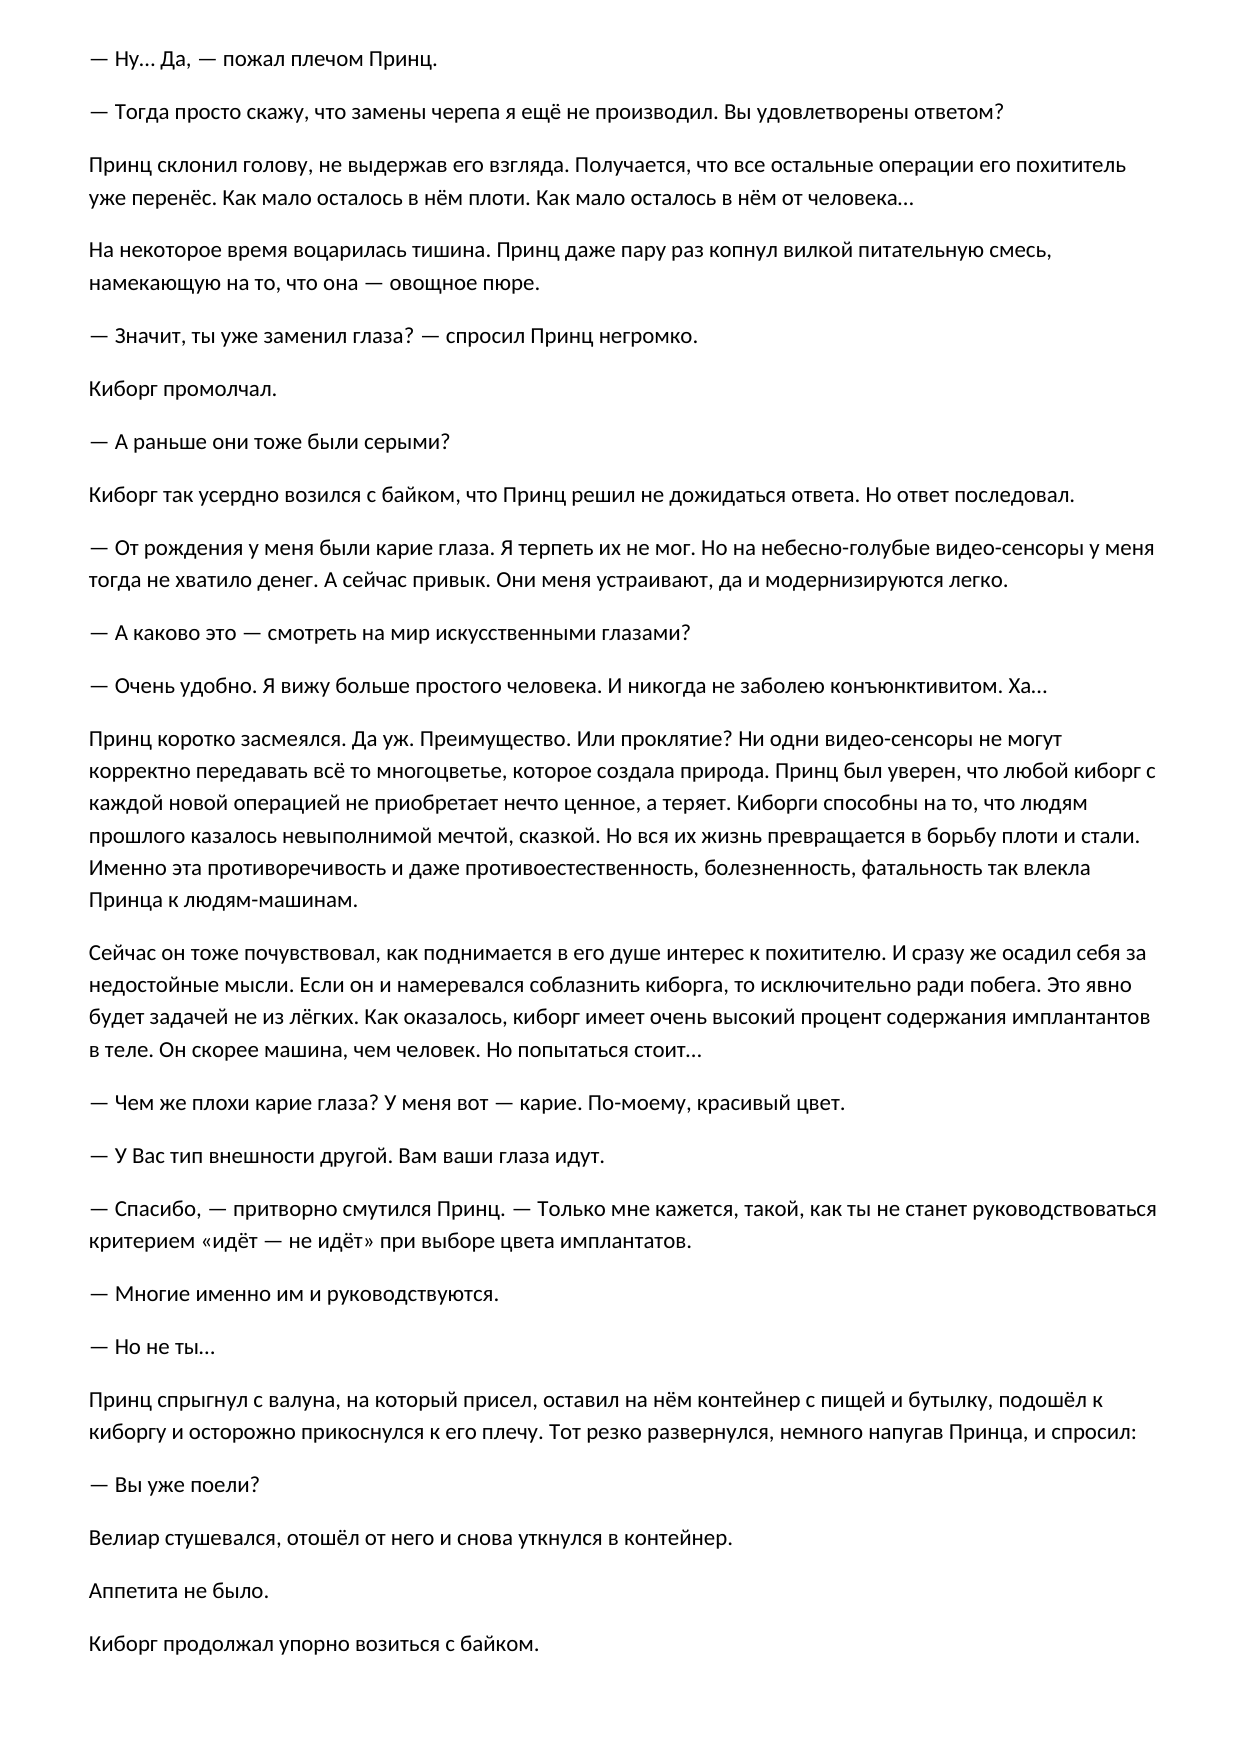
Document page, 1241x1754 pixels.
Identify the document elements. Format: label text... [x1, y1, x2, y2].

text Принц коротко засмеялся. Да уж. Преимущество. Или проклятие? Ни одни видео-сенсоры не могут корректно передавать всё то многоцветье, которое создала природа. Принц был уверен, что любой киборг с каждой новой операцией не приобретает нечто ценное, а теряет. Киборги способны на то, что людям прошлого казалось невыполнимой мечтой, сказкой. Но вся их жизнь превращается в борьбу плоти и стали. Именно эта противоречивость и даже противоестественность, болезненность, фатальность так влекла Принца к людям-машинам. [89, 724, 1167, 913]
text — Но не ты… [89, 1332, 1167, 1360]
text Принц склонил голову, не выдержав его взгляда. Получается, что все остальные операции его похититель уже перенёс. Как мало осталось в нём плоти. Как мало осталось в нём от человека… [89, 150, 1167, 211]
text — У Вас тип внешности другой. Вам ваши глаза идут. [89, 1141, 1167, 1169]
text — А раньше они тоже были серыми? [89, 427, 1167, 455]
text — Многие именно им и руководствуются. [89, 1279, 1167, 1307]
text Киборг так усердно возился с байком, что Принц решил не дожидаться ответа. Но ответ последовал. [89, 480, 1167, 508]
text Принц спрыгнул с валуна, на который присел, оставил на нём контейнер с пищей и бутылку, подошёл к киборгу и осторожно прикоснулся к его плечу. Тот резко развернулся, немного напугав Принца, и спросил: [89, 1385, 1167, 1445]
text Киборг промолчал. [89, 374, 1167, 402]
text — Чем же плохи карие глаза? У меня вот — карие. По-моему, красивый цвет. [89, 1088, 1167, 1116]
text — Спасибо, — притворно смутился Принц. — Только мне кажется, такой, как ты не станет руководствоваться критерием «идёт — не идёт» при выборе цвета имплантатов. [89, 1194, 1167, 1254]
text — Вы уже поели? [89, 1470, 1167, 1498]
text — Очень удобно. Я вижу больше простого человека. И никогда не заболею конъюнктивитом. Ха… [89, 671, 1167, 699]
text На некоторое время воцарилась тишина. Принц даже пару раз копнул вилкой питательную смесь, намекающую на то, что она — овощное пюре. [89, 236, 1167, 296]
text Велиар стушевался, отошёл от него и снова уткнулся в контейнер. [89, 1523, 1167, 1551]
text — Ну… Да, — пожал плечом Принц. [89, 44, 1167, 72]
text — Тогда просто скажу, что замены черепа я ещё не производил. Вы удовлетворены ответом? [89, 97, 1167, 125]
text — Значит, ты уже заменил глаза? — спросил Принц негромко. [89, 321, 1167, 349]
text Киборг продолжал упорно возиться с байком. [89, 1629, 1167, 1657]
text Аппетита не было. [89, 1576, 1167, 1604]
text — А каково это — смотреть на мир искусственными глазами? [89, 618, 1167, 646]
text Сейчас он тоже почувствовал, как поднимается в его душе интерес к похитителю. И сразу же осадил себя за недостойные мысли. Если он и намеревался соблазнить киборга, то исключительно ради побега. Это явно будет задачей не из лёгких. Как оказалось, киборг имеет очень высокий процент содержания имплантантов в теле. Он скорее машина, чем человек. Но попытаться стоит… [89, 938, 1167, 1063]
text — От рождения у меня были карие глаза. Я терпеть их не мог. Но на небесно-голубые видео-сенсоры у меня тогда не хватило денег. А сейчас привык. Они меня устраивают, да и модернизируются легко. [89, 533, 1167, 593]
